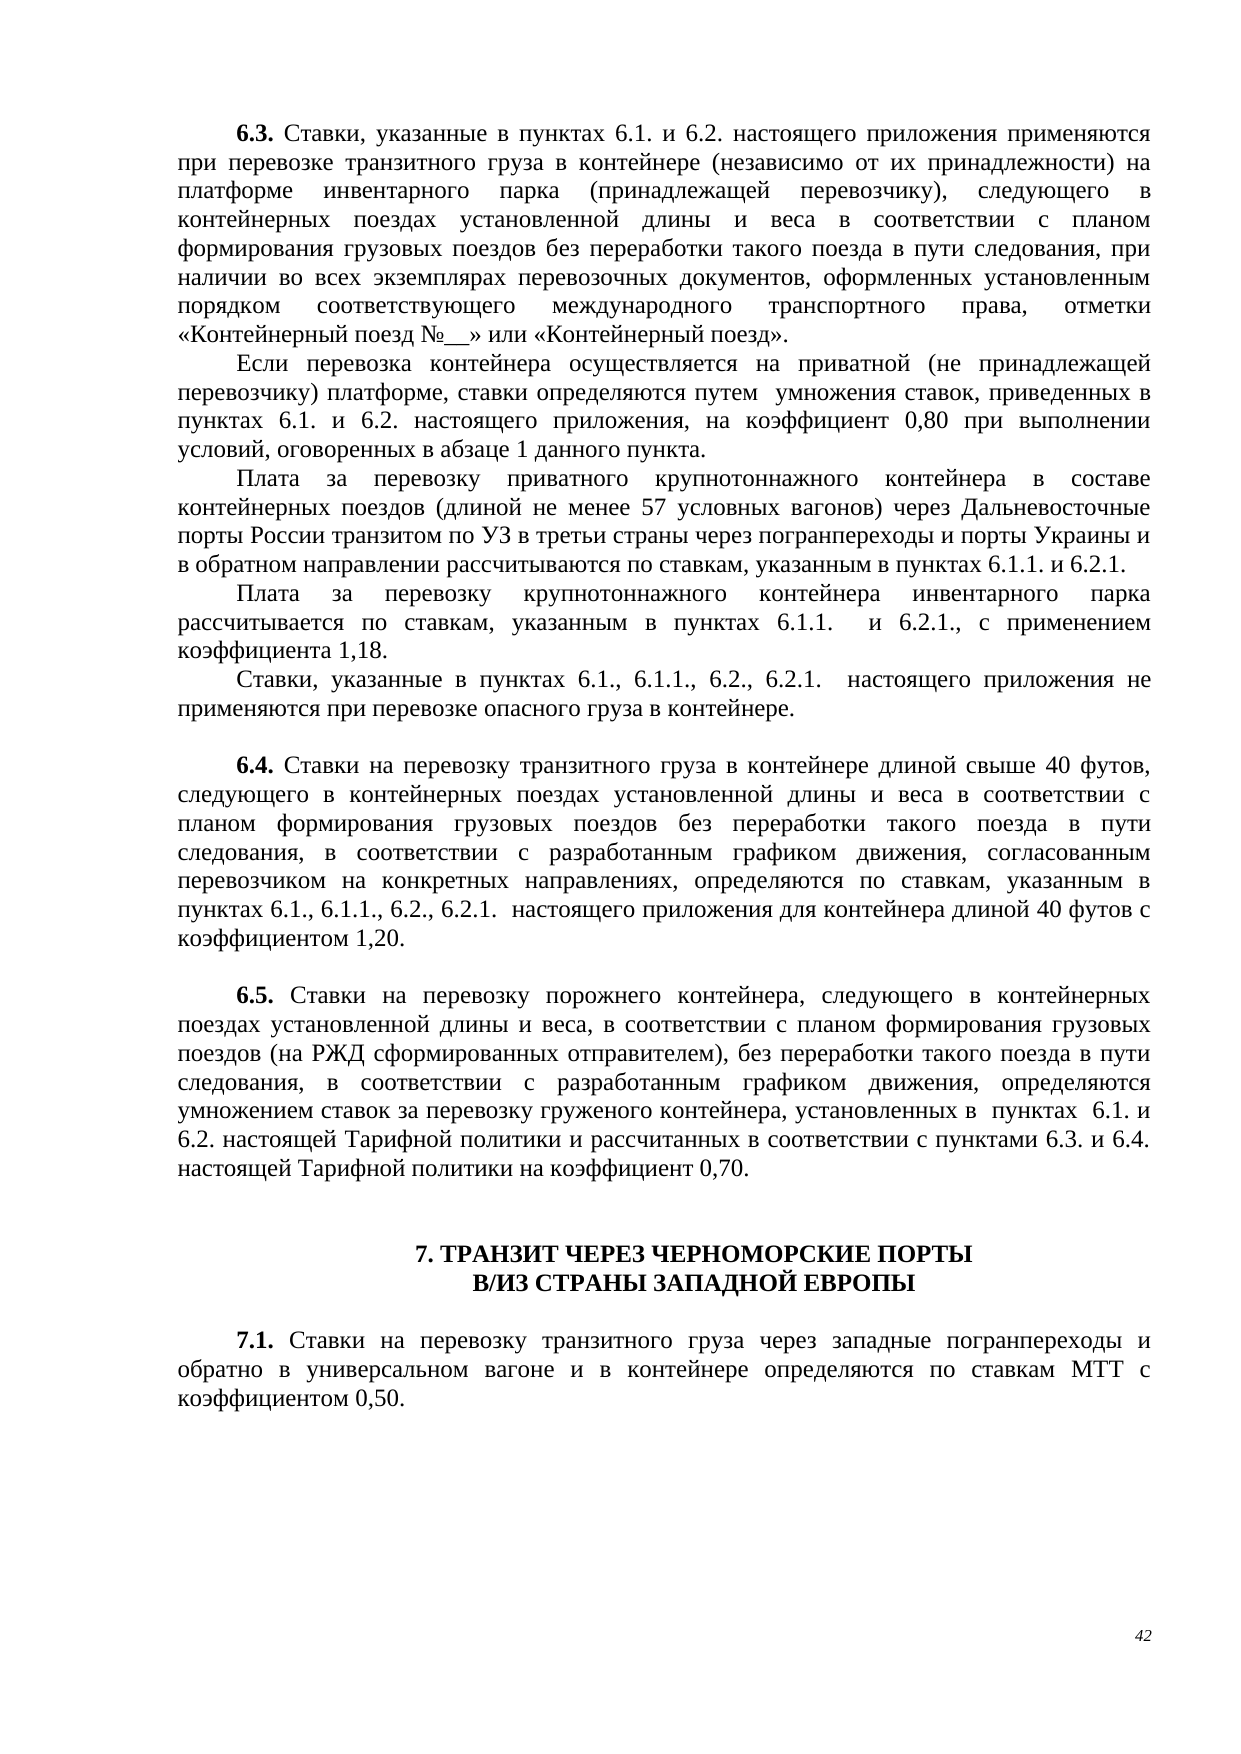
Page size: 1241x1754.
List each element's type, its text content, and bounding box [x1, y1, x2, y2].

text Если перевозка контейнера осуществляется на приватной (не принадлежащей перевозчику) платформе, ставки определяются путем умножения ставок, приведенных в пунктах 6.1. и 6.2. настоящего приложения, на коэффициент 0,80 при выполнении условий, оговоренных в абзаце 1 данного пункта. [177, 348, 1152, 463]
text В/ИЗ СТРАНЫ ЗАПАДНОЙ ЕВРОПЫ [177, 1268, 1152, 1297]
text Ставки, указанные в пунктах 6.1., 6.1.1., 6.2., 6.2.1. настоящего приложения не применяются при перевозке опасного груза в контейнере. [177, 664, 1152, 722]
text Плата за перевозку приватного крупнотоннажного контейнера в составе контейнерных поездов (длиной не менее 57 условных вагонов) через Дальневосточные порты России транзитом по УЗ в третьи страны через погранпереходы и порты Украины и в обратном направлении рассчитываются по ставкам, указанным в пунктах 6.1.1. и 6.2.1. [177, 463, 1152, 578]
text 7.1. Ставки на перевозку транзитного груза через западные погранпереходы и обратно в универсальном вагоне и в контейнере определяются по ставкам МТТ с коэффициентом 0,50. [177, 1326, 1152, 1412]
text Плата за перевозку крупнотоннажного контейнера инвентарного парка рассчитывается по ставкам, указанным в пунктах 6.1.1. и 6.2.1., с применением коэффициента 1,18. [177, 578, 1152, 664]
text 6.3. Ставки, указанные в пунктах 6.1. и 6.2. настоящего приложения применяются при перевозке транзитного груза в контейнере (независимо от их принадлежности) на платформе инвентарного парка (принадлежащей перевозчику), следующего в контейнерных поездах установленной длины и веса в соответствии с планом формирования грузовых поездов без переработки такого поезда в пути следования, при наличии во всех экземплярах перевозочных документов, оформленных установленным порядком соответствующего международного транспортного права, отметки «Контейнерный поезд №__» или «Контейнерный поезд». [177, 118, 1152, 348]
text 7. ТРАНЗИТ ЧЕРЕЗ ЧЕРНОМОРСКИЕ ПОРТЫ [177, 1239, 1152, 1268]
text 6.4. Ставки на перевозку транзитного груза в контейнере длиной свыше , следующего в контейнерных поездах установленной длины и веса в соответствии с планом формирования грузовых поездов без переработки такого поезда в пути следования, в соответствии с разработанным графиком движения, согласованным перевозчиком на конкретных направлениях, определяются по ставкам, указанным в пунктах 6.1., 6.1.1., 6.2., 6.2.1. настоящего приложения для контейнера длиной с коэффициентом 1,20. [177, 751, 1152, 952]
text 6.5. Ставки на перевозку порожнего контейнера, следующего в контейнерных поездах установленной длины и веса, в соответствии с планом формирования грузовых поездов (на РЖД сформированных отправителем), без переработки такого поезда в пути следования, в соответствии с разработанным графиком движения, определяются умножением ставок за перевозку груженого контейнера, установленных в пунктах 6.1. и 6.2. настоящей Тарифной политики и рассчитанных в соответствии с пунктами 6.3. и 6.4. настоящей Тарифной политики на коэффициент 0,70. [177, 981, 1152, 1182]
